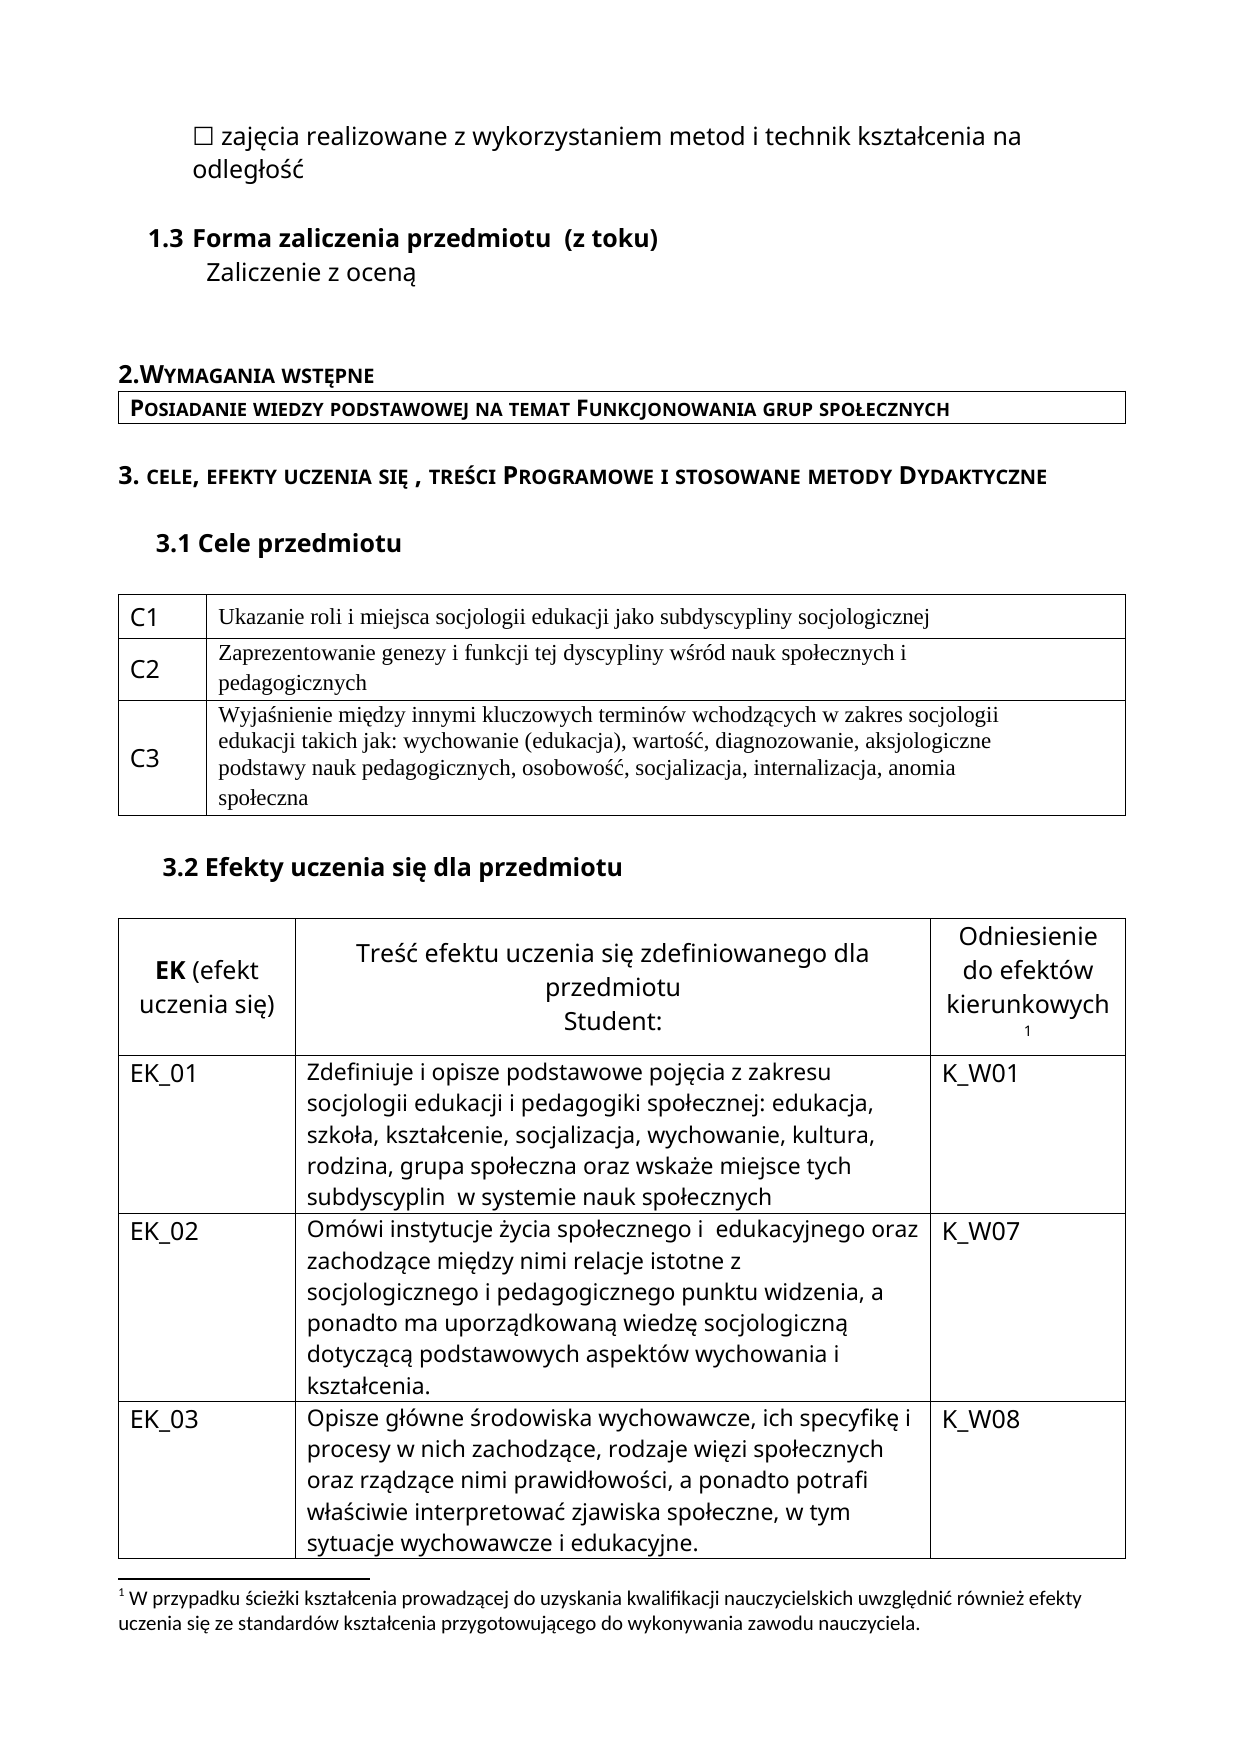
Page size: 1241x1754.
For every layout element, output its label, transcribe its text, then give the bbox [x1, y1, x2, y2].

table_header C1 [119, 595, 206, 638]
table_cell Zaprezentowanie genezy i funkcji tej dyscypliny wśród nauk społecznych i pedagogicznych [207, 639, 1125, 700]
text 3.2 Efekty uczenia się dla przedmiotu [162, 850, 1122, 884]
table_cell Omówi instytucje życia społecznego i edukacyjnego oraz zachodzące między nimi relacje istotne z socjologicznego i pedagogicznego punktu widzenia, a ponadto ma uporządkowaną wiedzę socjologiczną dotyczącą podstawowych aspektów wychowania i kształcenia. [296, 1214, 930, 1401]
table_cell Opisze główne środowiska wychowawcze, ich specyfikę i procesy w nich zachodzące, rodzaje więzi społecznych oraz rządzące nimi prawidłowości, a ponadto potrafi właściwie interpretować zjawiska społeczne, w tym sytuacje wychowawcze i edukacyjne. [296, 1402, 930, 1558]
text 3.1 Cele przedmiotu [156, 526, 1122, 560]
table_cell C2 [119, 639, 206, 700]
text Zaliczenie z oceną [148, 254, 1122, 288]
table_cell EK_01 [119, 1056, 295, 1212]
table_header Posiadanie wiedzy podstawowej na temat Funkcjonowania grup społecznych [119, 392, 1125, 423]
table_cell K_W01 [931, 1056, 1125, 1212]
table_header Ukazanie roli i miejsca socjologii edukacji jako subdyscypliny socjologicznej [207, 595, 1125, 638]
table_cell K_W08 [931, 1402, 1125, 1558]
table_cell EK_03 [119, 1402, 295, 1558]
table_cell K_W07 [931, 1214, 1125, 1401]
table_cell EK_02 [119, 1214, 295, 1401]
text 3. cele, efekty uczenia się , treści Programowe i stosowane metody Dydaktyczne [118, 458, 1122, 492]
table_header EK (efekt uczenia się) [119, 919, 295, 1055]
table_header Odniesienie do efektów kierunkowych [931, 919, 1125, 1055]
text ☐ zajęcia realizowane z wykorzystaniem metod i technik kształcenia na odległość [192, 118, 1122, 186]
table_header Treść efektu uczenia się zdefiniowanego dla przedmiotu Student: [296, 919, 930, 1055]
table_cell Wyjaśnienie między innymi kluczowych terminów wchodzących w zakres socjologii edukacji takich jak: wychowanie (edukacja), wartość, diagnozowanie, aksjologiczne podstawy nauk pedagogicznych, osobowość, socjalizacja, internalizacja, anomia społeczna [207, 701, 1125, 814]
text 2.Wymagania wstępne [118, 357, 1122, 391]
table_cell Zdefiniuje i opisze podstawowe pojęcia z zakresu socjologii edukacji i pedagogiki społecznej: edukacja, szkoła, kształcenie, socjalizacja, wychowanie, kultura, rodzina, grupa społeczna oraz wskaże miejsce tych subdyscyplin w systemie nauk społecznych [296, 1056, 930, 1212]
text 1.3 Forma zaliczenia przedmiotu (z toku) [148, 220, 1122, 254]
table_cell C3 [119, 701, 206, 814]
